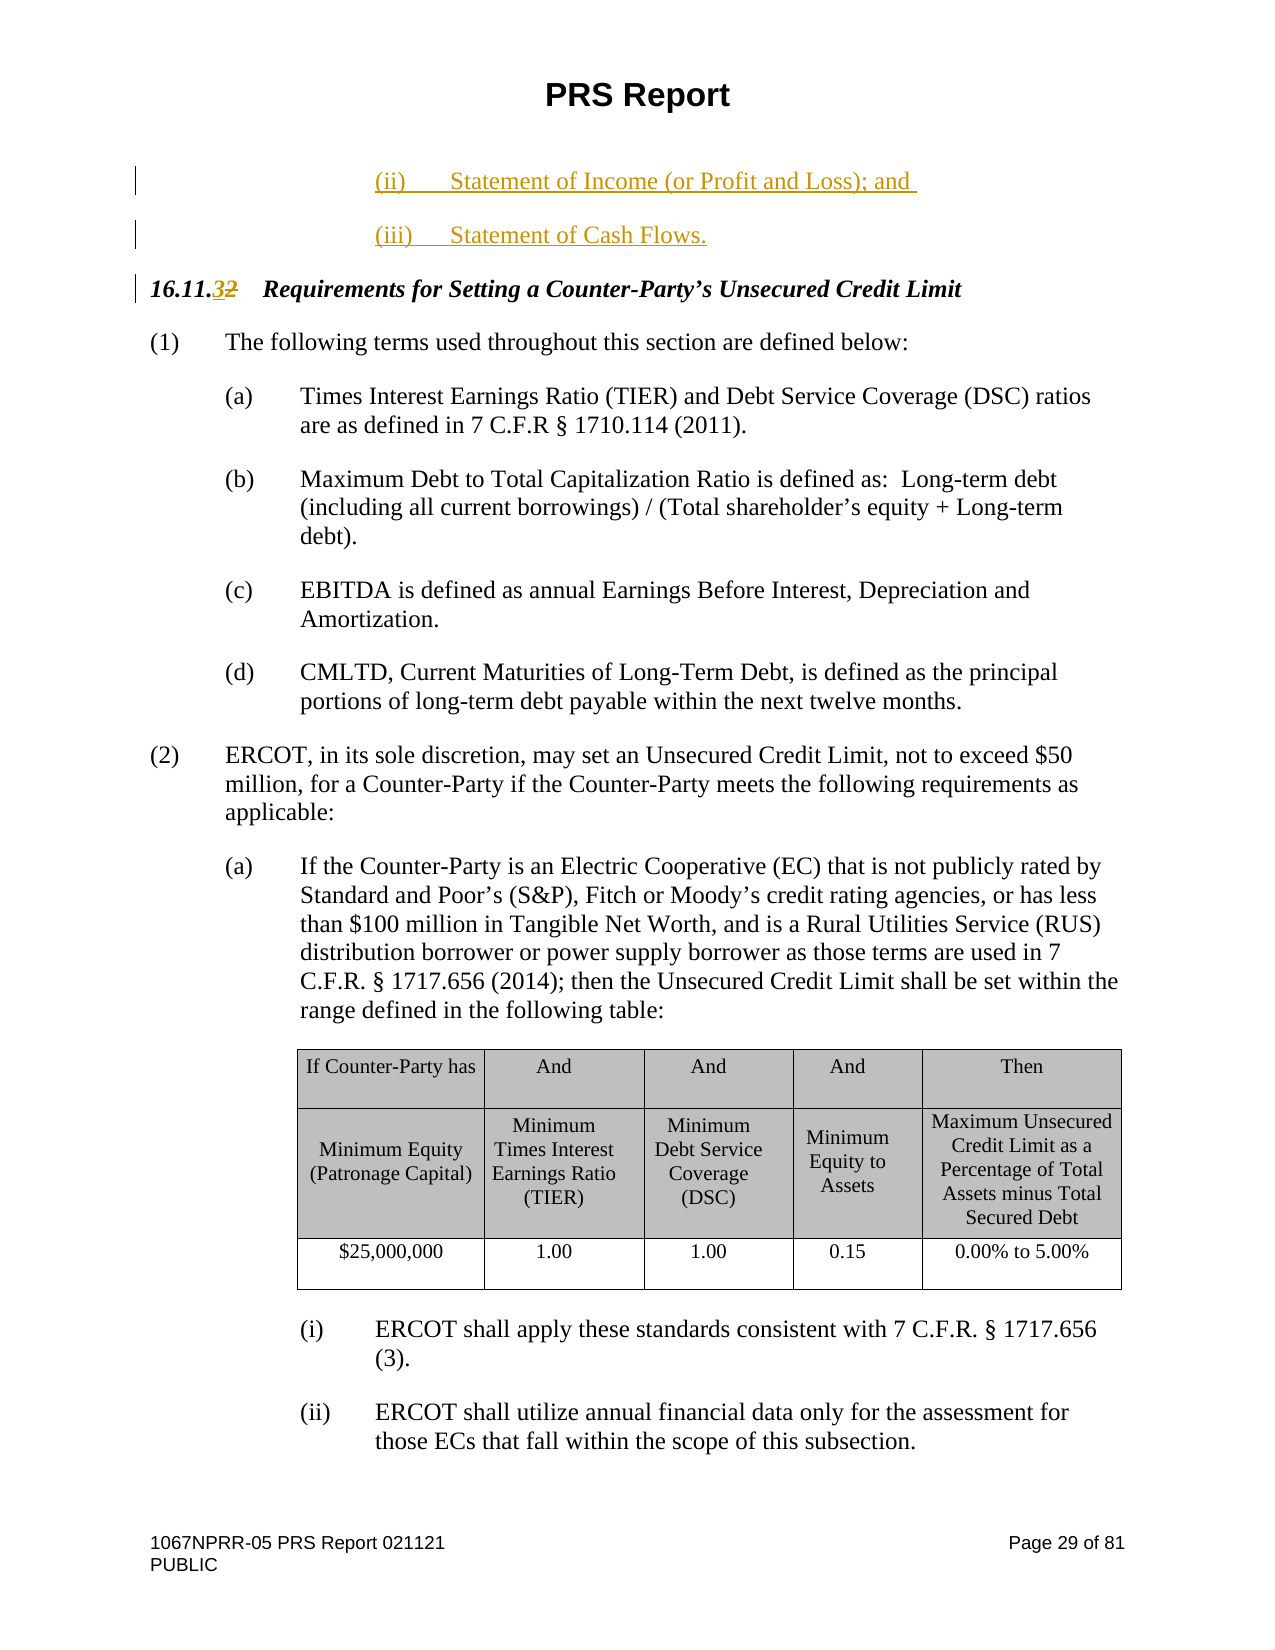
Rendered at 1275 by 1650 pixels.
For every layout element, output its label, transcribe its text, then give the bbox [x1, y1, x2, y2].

table_header Then [923, 1050, 1121, 1108]
table_cell 0.15 [794, 1239, 922, 1288]
list (a) If the Counter-Party is an Electric Cooperative (EC) that is not publicly rated by Standard and Poor’s (S&P), Fitch or Moody’s credit rating agencies, or has less than $100 million in Tangible Net Worth, and is a Rural Utilities Service (RUS) distribution borrower or power supply borrower as those terms are used in 7 C.F.R. § 1717.656 (2014); then the Unsecured Credit Limit shall be set within the range defined in the following table: [225, 851, 1125, 1024]
table_cell 1.00 [485, 1239, 644, 1288]
table_header If Counter-Party has [298, 1050, 484, 1108]
text (a) Times Interest Earnings Ratio (TIER) and Debt Service Coverage (DSC) ratios are as defined in 7 C.F.R § 1710.114 (2011). [225, 381, 1125, 439]
table_cell Minimum Equity (Patronage Capital) [298, 1109, 484, 1238]
table_cell Minimum Times Interest Earnings Ratio (TIER) [485, 1109, 644, 1238]
list (i) ERCOT shall apply these standards consistent with 7 C.F.R. § 1717.656 (3). [300, 1314, 1125, 1372]
table_cell $25,000,000 [298, 1239, 484, 1288]
text (c) EBITDA is defined as annual Earnings Before Interest, Depreciation and Amortization. [225, 575, 1125, 632]
table_cell Minimum Debt Service Coverage (DSC) [645, 1109, 793, 1238]
text (b) Maximum Debt to Total Capitalization Ratio is defined as: Long-term debt (including all current borrowings) / (Total shareholder’s equity + Long-term debt). [225, 464, 1125, 550]
table_header And [645, 1050, 793, 1108]
text 16.11. Requirements for Setting a Counter-Party’s Unsecured Credit Limit [150, 274, 1125, 302]
table_cell 0.00% to 5.00% [923, 1239, 1121, 1288]
list (ii) ERCOT shall utilize annual financial data only for the assessment for those ECs that fall within the scope of this subsection. [300, 1397, 1125, 1454]
table_header And [794, 1050, 922, 1108]
table_cell 1.00 [645, 1239, 793, 1288]
text (2) ERCOT, in its sole discretion, may set an Unsecured Credit Limit, not to exceed $50 million, for a Counter-Party if the Counter-Party meets the following requirements as applicable: [150, 740, 1125, 826]
table_cell Minimum Equity to Assets [794, 1109, 922, 1238]
table_cell Maximum Unsecured Credit Limit as a Percentage of Total Assets minus Total Secured Debt [923, 1109, 1121, 1238]
text (d) CMLTD, Current Maturities of Long-Term Debt, is defined as the principal portions of long-term debt payable within the next twelve months. [225, 657, 1125, 715]
text (1) The following terms used throughout this section are defined below: [150, 327, 1125, 356]
table_header And [485, 1050, 644, 1108]
